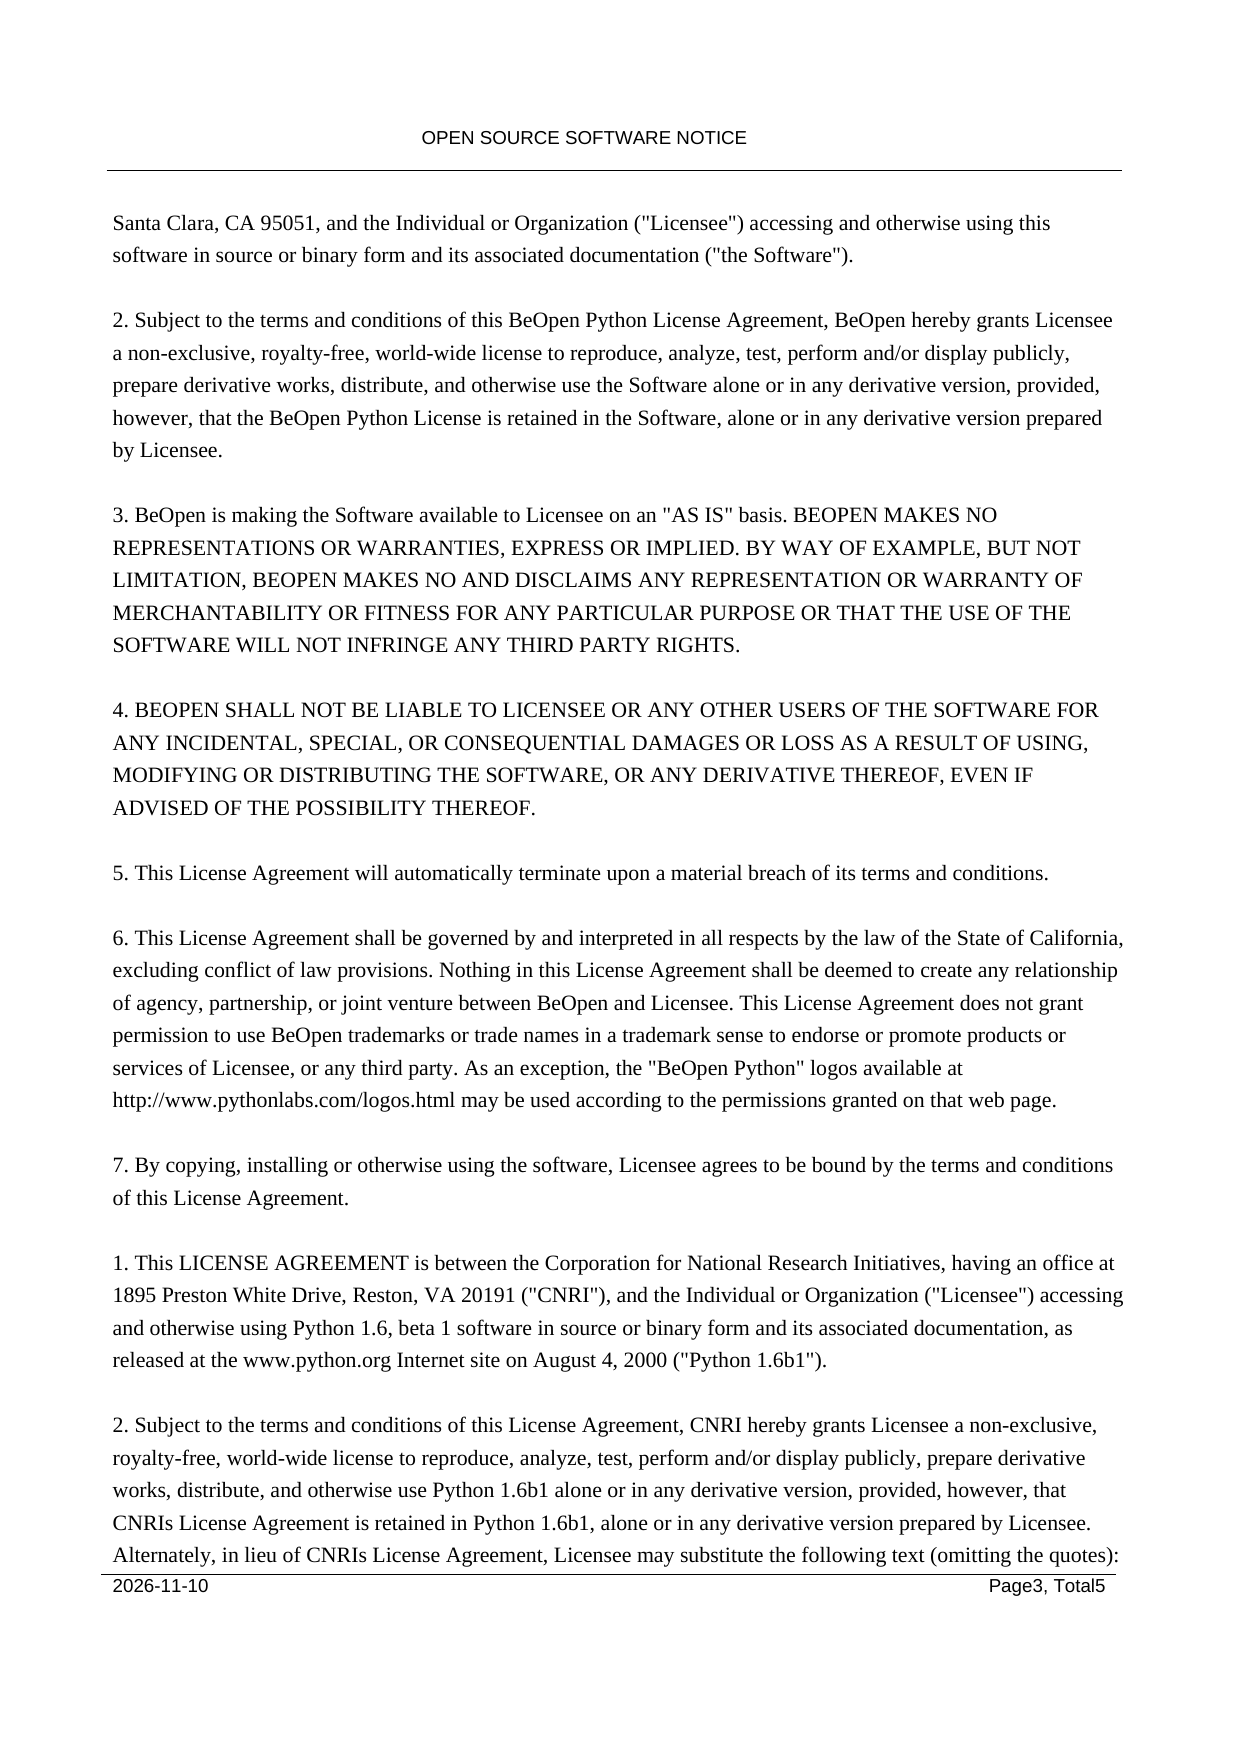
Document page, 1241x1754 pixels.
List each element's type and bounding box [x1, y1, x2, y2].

text [112, 206, 1128, 1571]
